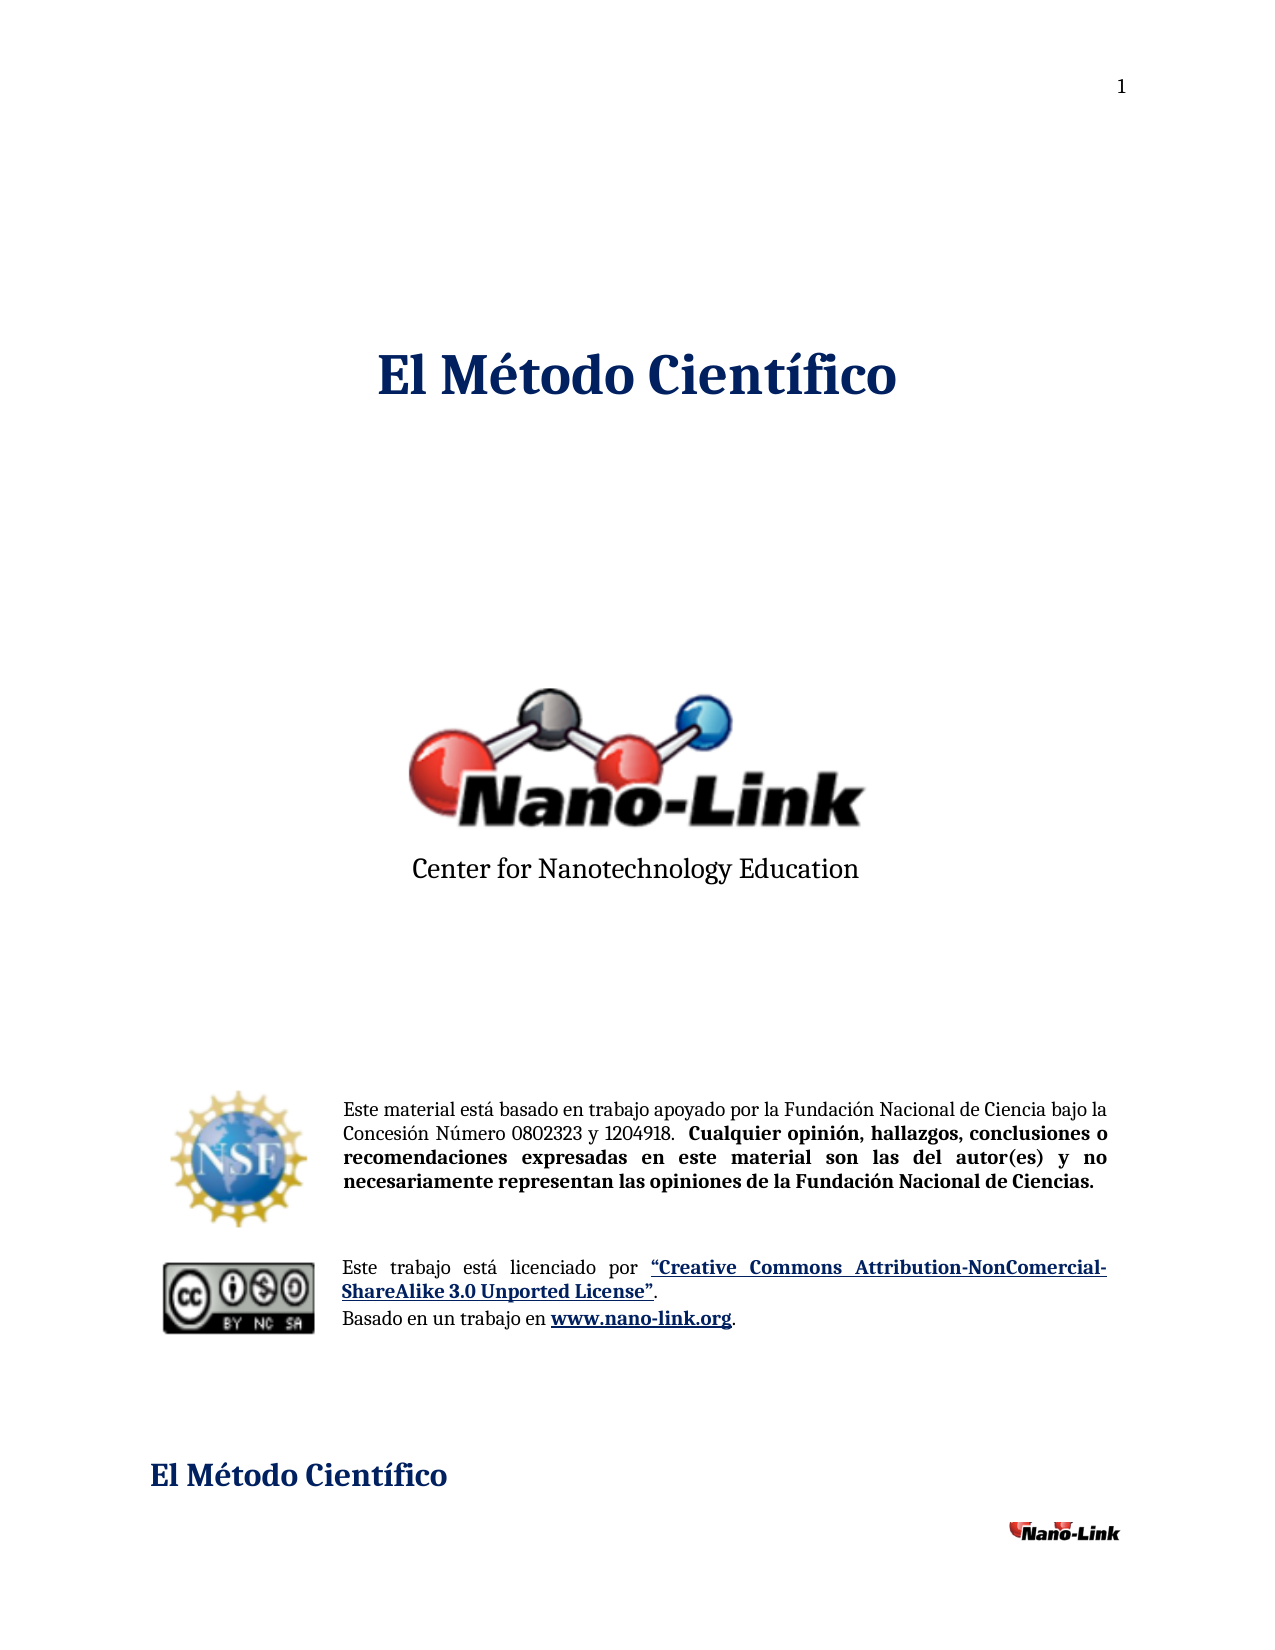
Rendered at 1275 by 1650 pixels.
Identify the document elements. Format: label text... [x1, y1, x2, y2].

text El Método Científico [150, 342, 1125, 409]
picture [158, 1080, 328, 1353]
picture [381, 677, 894, 843]
picture [1007, 1522, 1125, 1547]
text El Método Científico [150, 1456, 1125, 1494]
